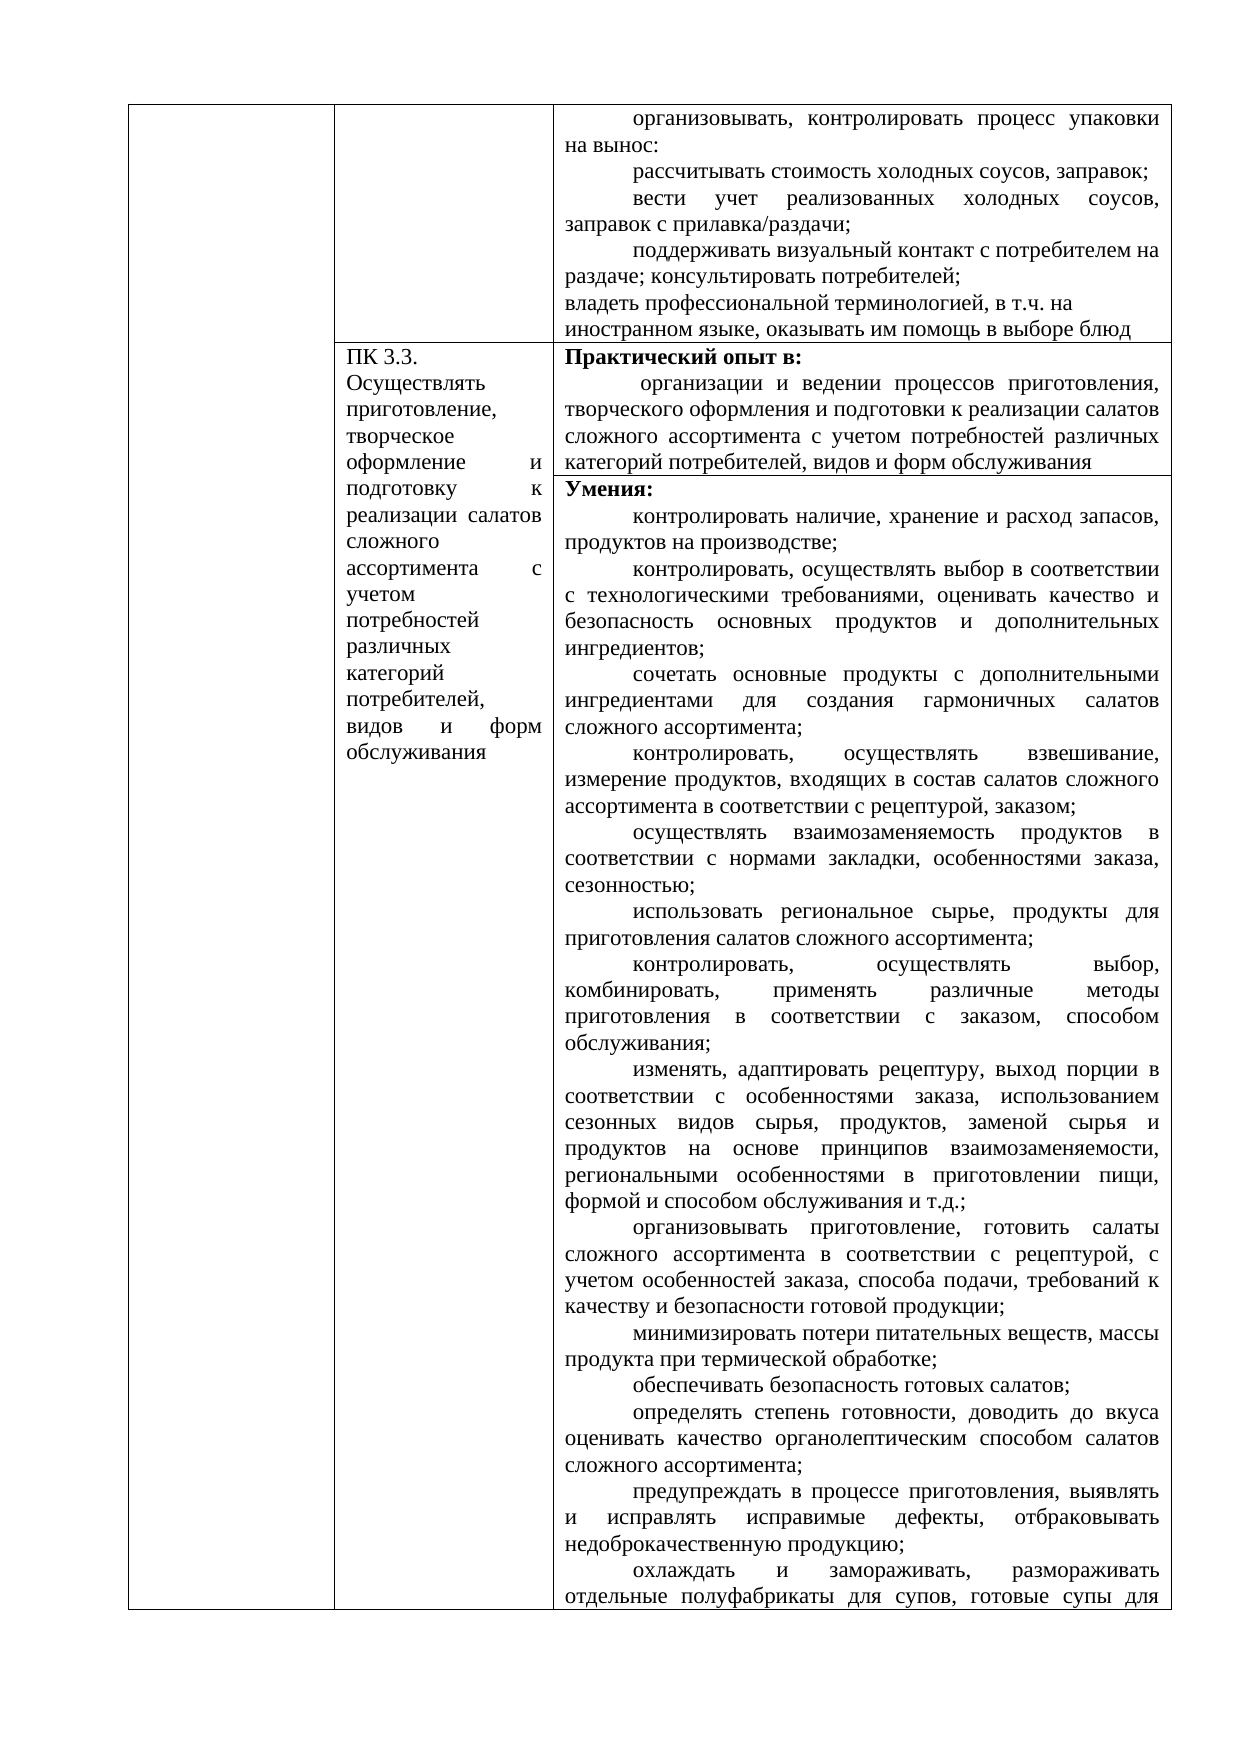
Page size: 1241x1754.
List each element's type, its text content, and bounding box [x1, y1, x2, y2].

table_cell Практический опыт в: организации и ведении процессов приготовления, творческого оформления и подготовки к реализации салатов сложного ассортимента с учетом потребностей различных категорий потребителей, видов и форм обслуживания [554, 343, 1171, 474]
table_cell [554, 476, 1171, 1609]
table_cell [554, 105, 1171, 342]
table_cell ПК 3.3. Осуществлять приготовление, творческое оформление и подготовку к реализации салатов сложного ассортимента с учетом потребностей различных категорий потребителей, видов и форм обслуживания [335, 343, 553, 1609]
